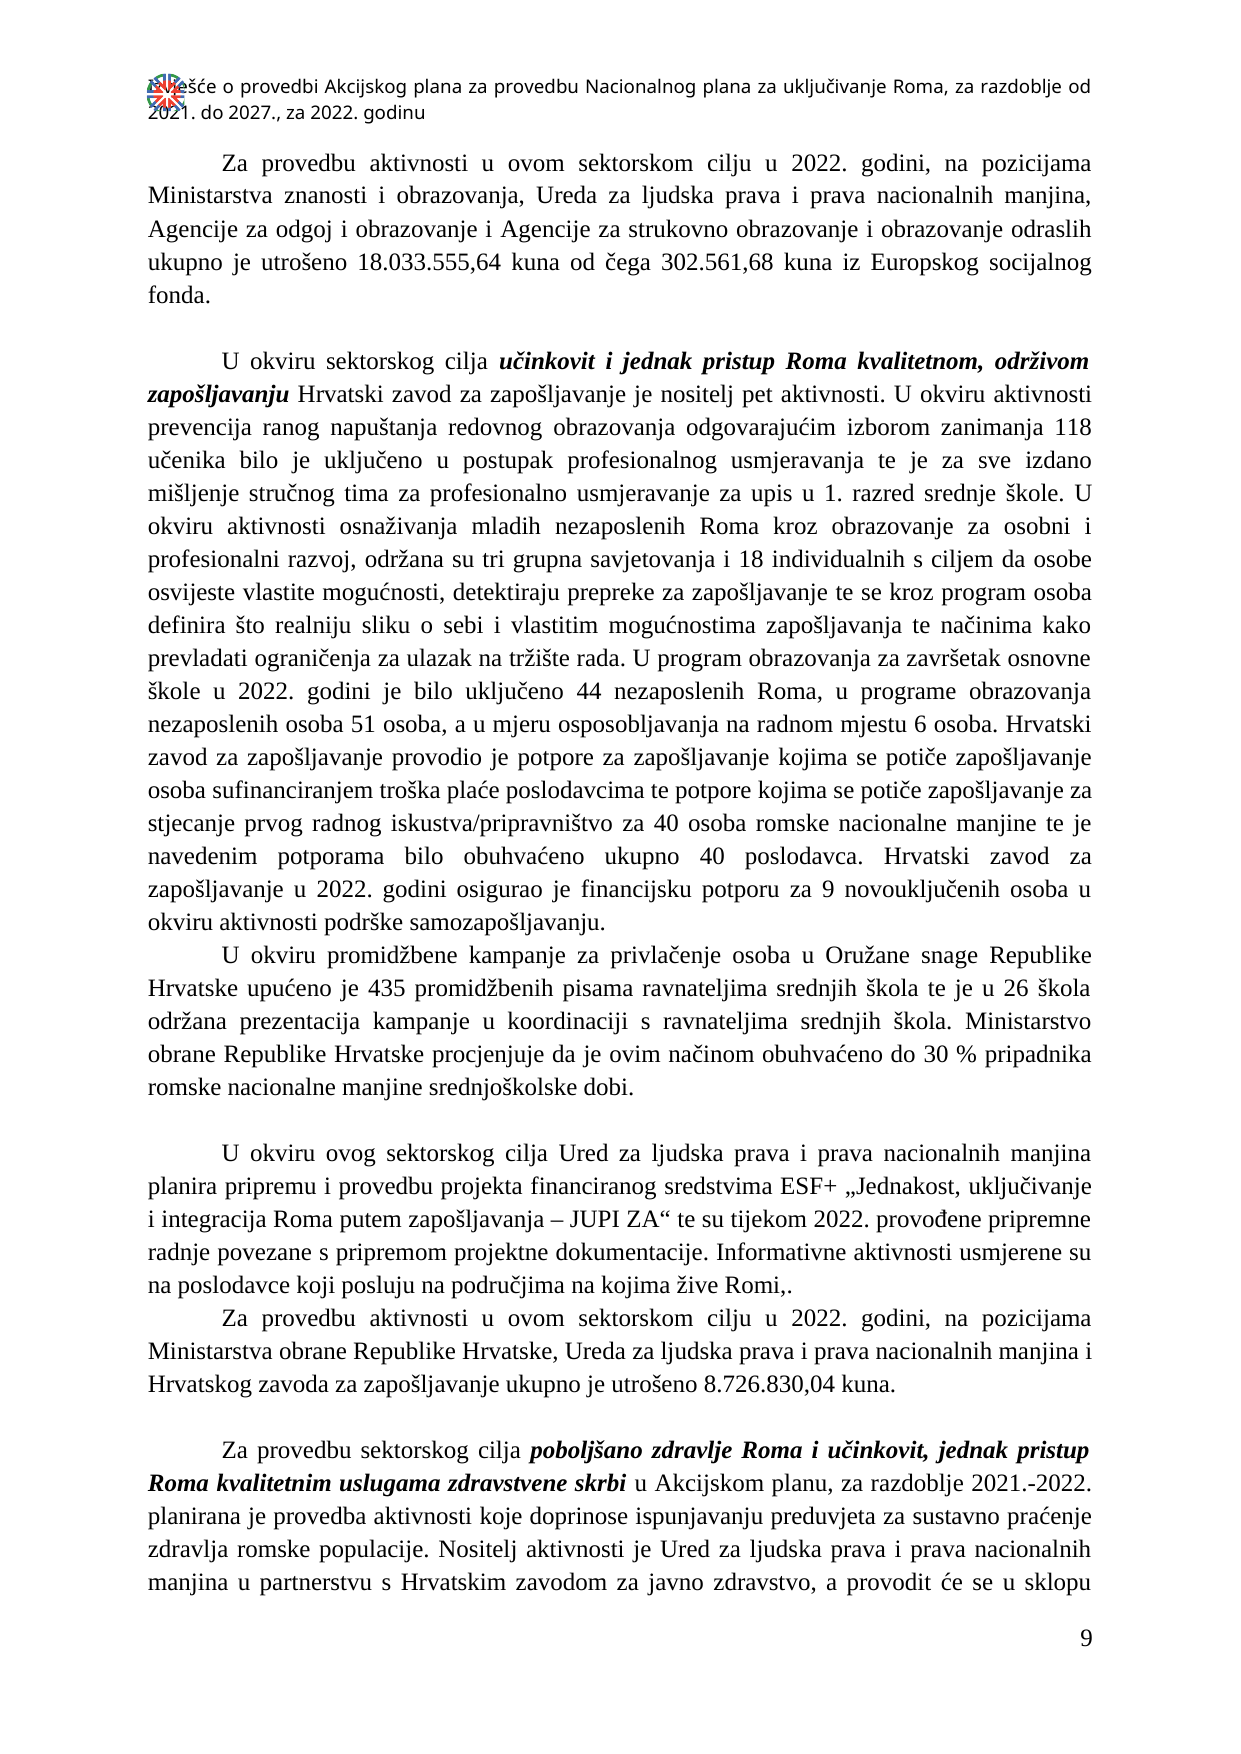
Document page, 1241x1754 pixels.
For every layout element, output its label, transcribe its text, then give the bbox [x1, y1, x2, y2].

text Za provedbu aktivnosti u ovom sektorskom cilju u 2022. godini, na pozicijama Ministarstva obrane Republike Hrvatske, Ureda za ljudska prava i prava nacionalnih manjina i Hrvatskog zavoda za zapošljavanje ukupno je utrošeno 8.726.830,04 kuna. [148, 1303, 1093, 1398]
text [148, 1435, 1093, 1596]
text U okviru ovog sektorskog cilja Ured za ljudska prava i prava nacionalnih manjina planira pripremu i provedbu projekta financiranog sredstvima ESF+ „Jednakost, uključivanje i integracija Roma putem zapošljavanja – JUPI ZA“ te su tijekom 2022. provođene pripremne radnje povezane s pripremom projektne dokumentacije. Informativne aktivnosti usmjerene su na poslodavce koji posluju na područjima na kojima žive Romi,. [148, 1138, 1093, 1299]
text U okviru promidžbene kampanje za privlačenje osoba u Oružane snage Republike Hrvatske upućeno je 435 promidžbenih pisama ravnateljima srednjih škola te je u 26 škola održana prezentacija kampanje u koordinaciji s ravnateljima srednjih škola. Ministarstvo obrane Republike Hrvatske procjenjuje da je ovim načinom obuhvaćeno do 30 % pripadnika romske nacionalne manjine srednjoškolske dobi. [148, 940, 1093, 1101]
text Za provedbu aktivnosti u ovom sektorskom cilju u 2022. godini, na pozicijama Ministarstva znanosti i obrazovanja, Ureda za ljudska prava i prava nacionalnih manjina, Agencije za odgoj i obrazovanje i Agencije za strukovno obrazovanje i obrazovanje odraslih ukupno je utrošeno 18.033.555,64 kuna od čega 302.561,68 kuna iz Europskog socijalnog fonda. [148, 148, 1093, 308]
text U okviru sektorskog cilja učinkovit i jednak pristup Roma kvalitetnom, održivom zapošljavanju Hrvatski zavod za zapošljavanje je nositelj pet aktivnosti. U okviru aktivnosti prevencija ranog napuštanja redovnog obrazovanja odgovarajućim izborom zanimanja 118 učenika bilo je uključeno u postupak profesionalnog usmjeravanja te je za sve izdano mišljenje stručnog tima za profesionalno usmjeravanje za upis u 1. razred srednje škole. U okviru aktivnosti osnaživanja mladih nezaposlenih Roma kroz obrazovanje za osobni i profesionalni razvoj, održana su tri grupna savjetovanja i 18 individualnih s ciljem da osobe osvijeste vlastite mogućnosti, detektiraju prepreke za zapošljavanje te se kroz program osoba definira što realniju sliku o sebi i vlastitim mogućnostima zapošljavanja te načinima kako prevladati ograničenja za ulazak na tržište rada. U program obrazovanja za završetak osnovne škole u 2022. godini je bilo uključeno 44 nezaposlenih Roma, u programe obrazovanja nezaposlenih osoba 51 osoba, a u mjeru osposobljavanja na radnom mjestu 6 osoba. Hrvatski zavod za zapošljavanje provodio je potpore za zapošljavanje kojima se potiče zapošljavanje osoba sufinanciranjem troška plaće poslodavcima te potpore kojima se potiče zapošljavanje za stjecanje prvog radnog iskustva/pripravništvo za 40 osoba romske nacionalne manjine te je navedenim potporama bilo obuhvaćeno ukupno 40 poslodavca. Hrvatski zavod za zapošljavanje u 2022. godini osigurao je financijsku potporu za 9 novouključenih osoba u okviru aktivnosti podrške samozapošljavanju. [148, 346, 1093, 936]
picture [146, 73, 189, 115]
